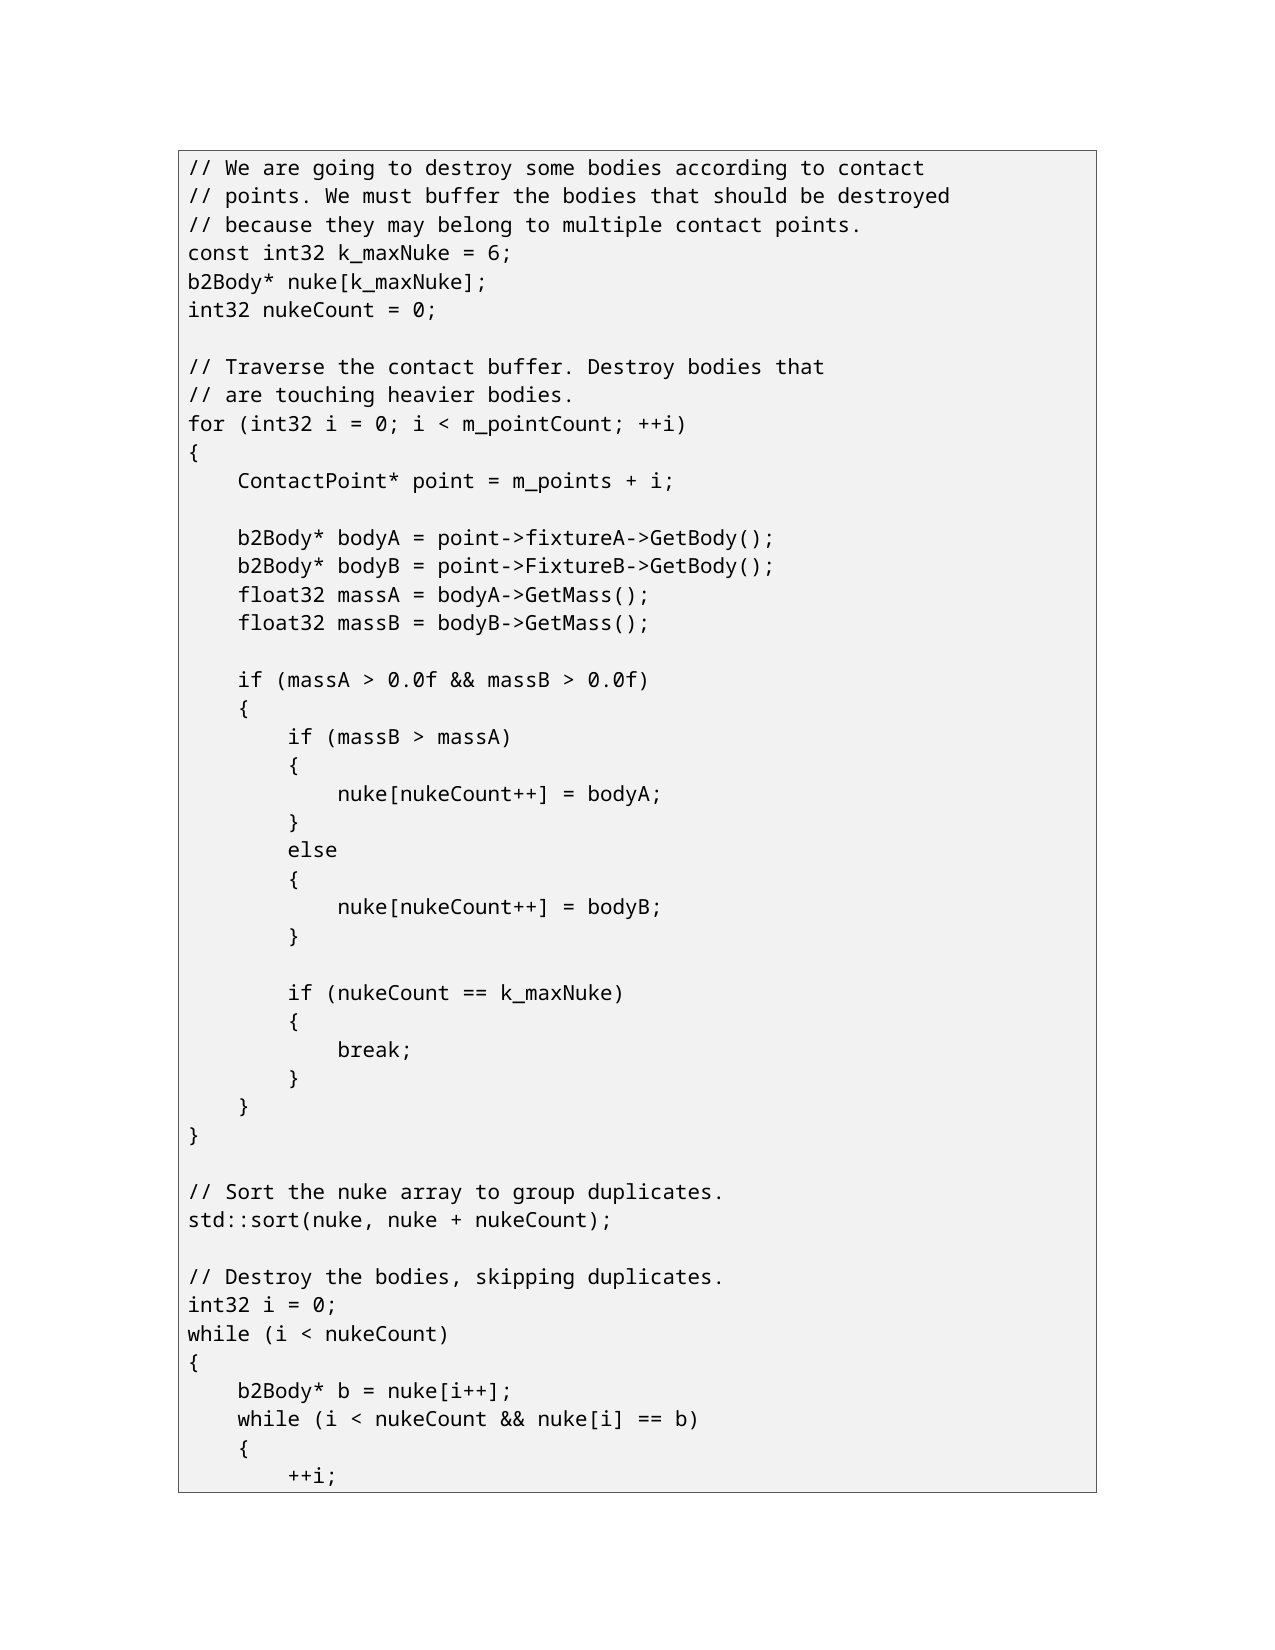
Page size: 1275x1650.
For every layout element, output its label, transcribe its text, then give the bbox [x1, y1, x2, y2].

text // Traverse the contact buffer. Destroy bodies that [179, 349, 1096, 377]
text // are touching heavier bodies. [179, 377, 1096, 406]
text while (i < nukeCount && nuke[i] == b) [179, 1401, 1096, 1430]
text } [179, 804, 1096, 832]
text std::sort(nuke, nuke + nukeCount); [179, 1202, 1096, 1231]
text float32 massB = bodyB->GetMass(); [179, 605, 1096, 633]
text nuke[nukeCount++] = bodyB; [179, 889, 1096, 918]
text } [179, 918, 1096, 946]
text // because they may belong to multiple contact points. [179, 207, 1096, 235]
text b2Body* b = nuke[i++]; [179, 1373, 1096, 1401]
text int32 i = 0; [179, 1287, 1096, 1316]
text int32 nukeCount = 0; [179, 292, 1096, 321]
text float32 massA = bodyA->GetMass(); [179, 577, 1096, 605]
text // points. We must buffer the bodies that should be destroyed [179, 178, 1096, 207]
text else [179, 832, 1096, 861]
text } [179, 1060, 1096, 1088]
text b2Body* bodyA = point->fixtureA->GetBody(); [179, 520, 1096, 548]
text { [179, 1344, 1096, 1373]
text { [179, 690, 1096, 719]
text ++i; [179, 1458, 1096, 1492]
text { [179, 1430, 1096, 1458]
text { [179, 747, 1096, 776]
text if (massB > massA) [179, 719, 1096, 747]
text b2Body* bodyB = point->FixtureB->GetBody(); [179, 548, 1096, 577]
text { [179, 1003, 1096, 1032]
text // Destroy the bodies, skipping duplicates. [179, 1259, 1096, 1287]
text nuke[nukeCount++] = bodyA; [179, 776, 1096, 804]
text { [179, 861, 1096, 889]
text if (nukeCount == k_maxNuke) [179, 975, 1096, 1003]
text break; [179, 1032, 1096, 1060]
text } [179, 1088, 1096, 1117]
text // We are going to destroy some bodies according to contact [179, 151, 1096, 178]
text } [179, 1117, 1096, 1145]
text { [179, 434, 1096, 463]
text ContactPoint* point = m_points + i; [179, 463, 1096, 491]
text if (massA > 0.0f && massB > 0.0f) [179, 662, 1096, 690]
text // Sort the nuke array to group duplicates. [179, 1174, 1096, 1202]
text const int32 k_maxNuke = 6; [179, 235, 1096, 264]
text while (i < nukeCount) [179, 1316, 1096, 1344]
text b2Body* nuke[k_maxNuke]; [179, 264, 1096, 292]
text for (int32 i = 0; i < m_pointCount; ++i) [179, 406, 1096, 434]
